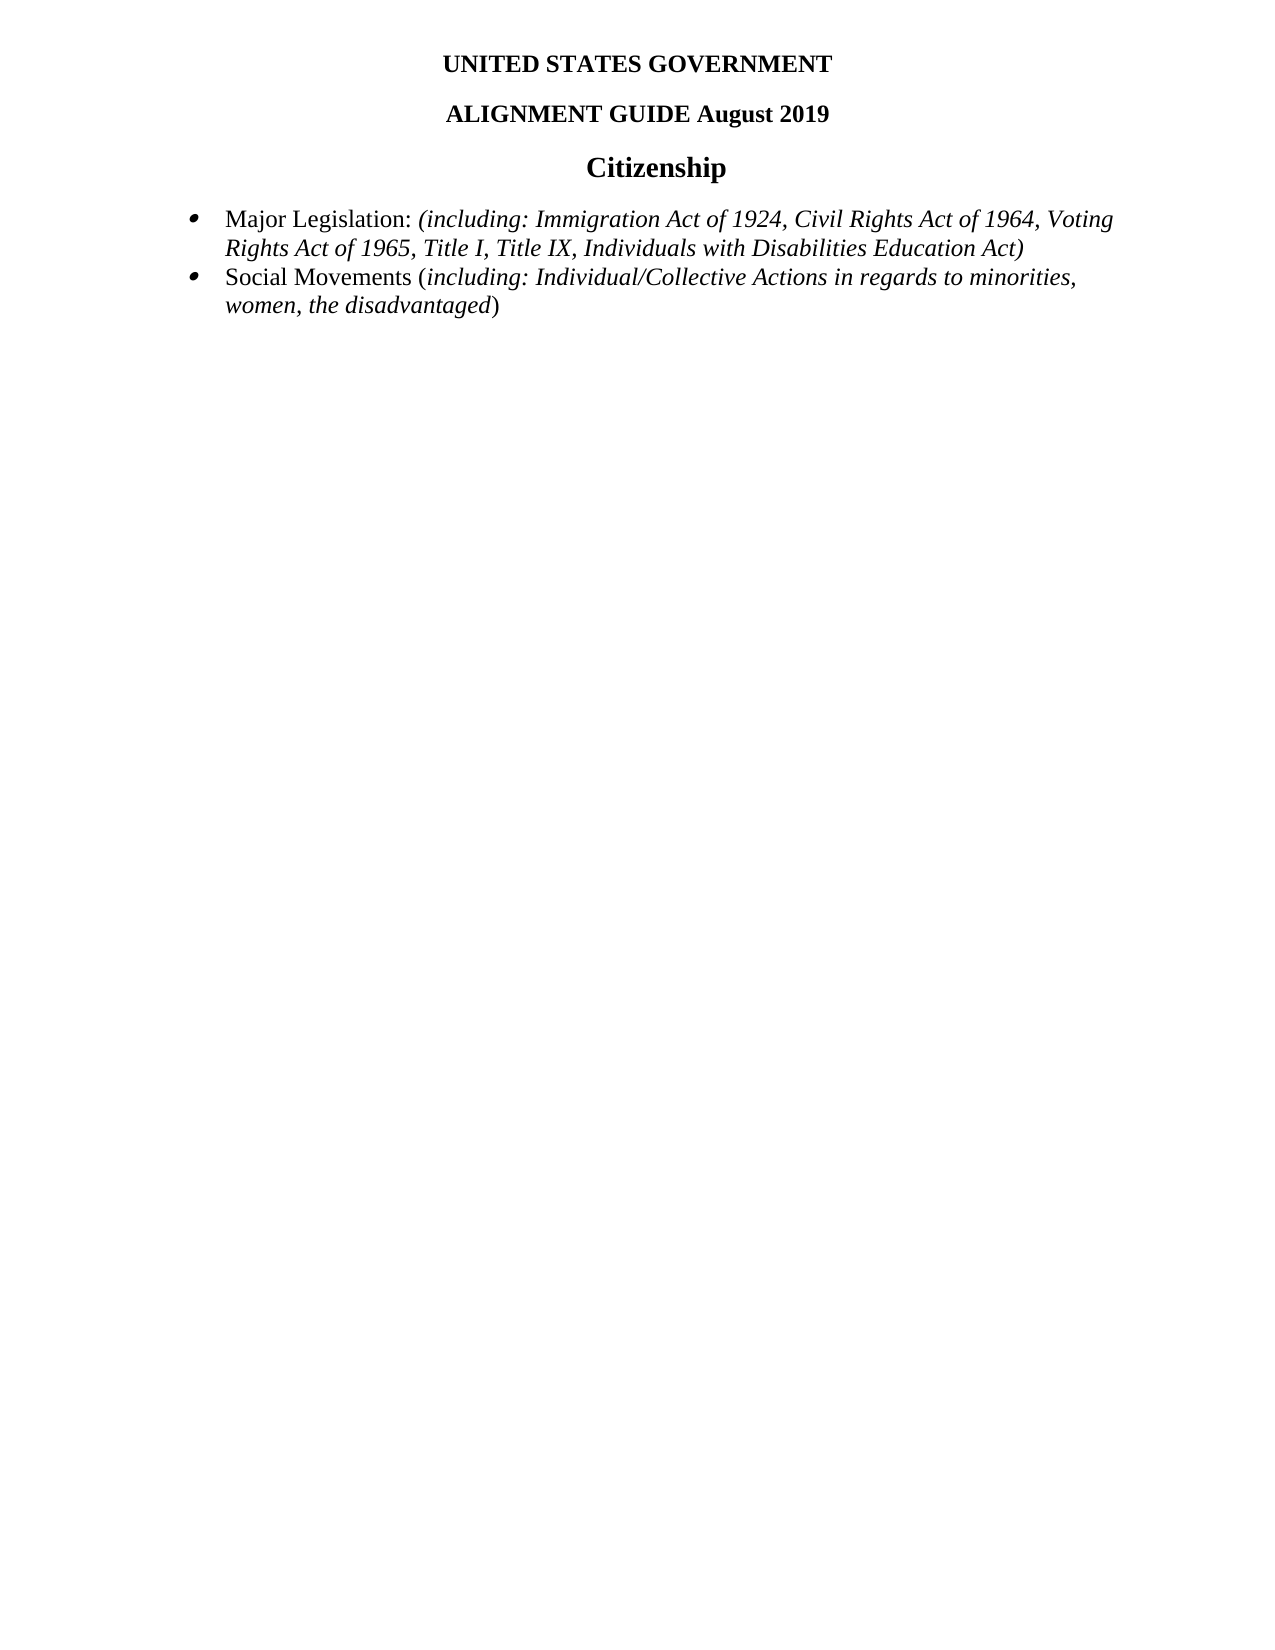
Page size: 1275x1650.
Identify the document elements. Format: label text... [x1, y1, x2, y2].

list Social Movements (including: Individual/Collective Actions in regards to minorities, women, the disadvantaged) [187, 262, 1125, 319]
list Major Legislation: (including: Immigration Act of 1924, Civil Rights Act of 1964, Voting Rights Act of 1965, Title I, Title IX, Individuals with Disabilities Education Act) [187, 204, 1125, 262]
text Citizenship [187, 150, 1125, 183]
